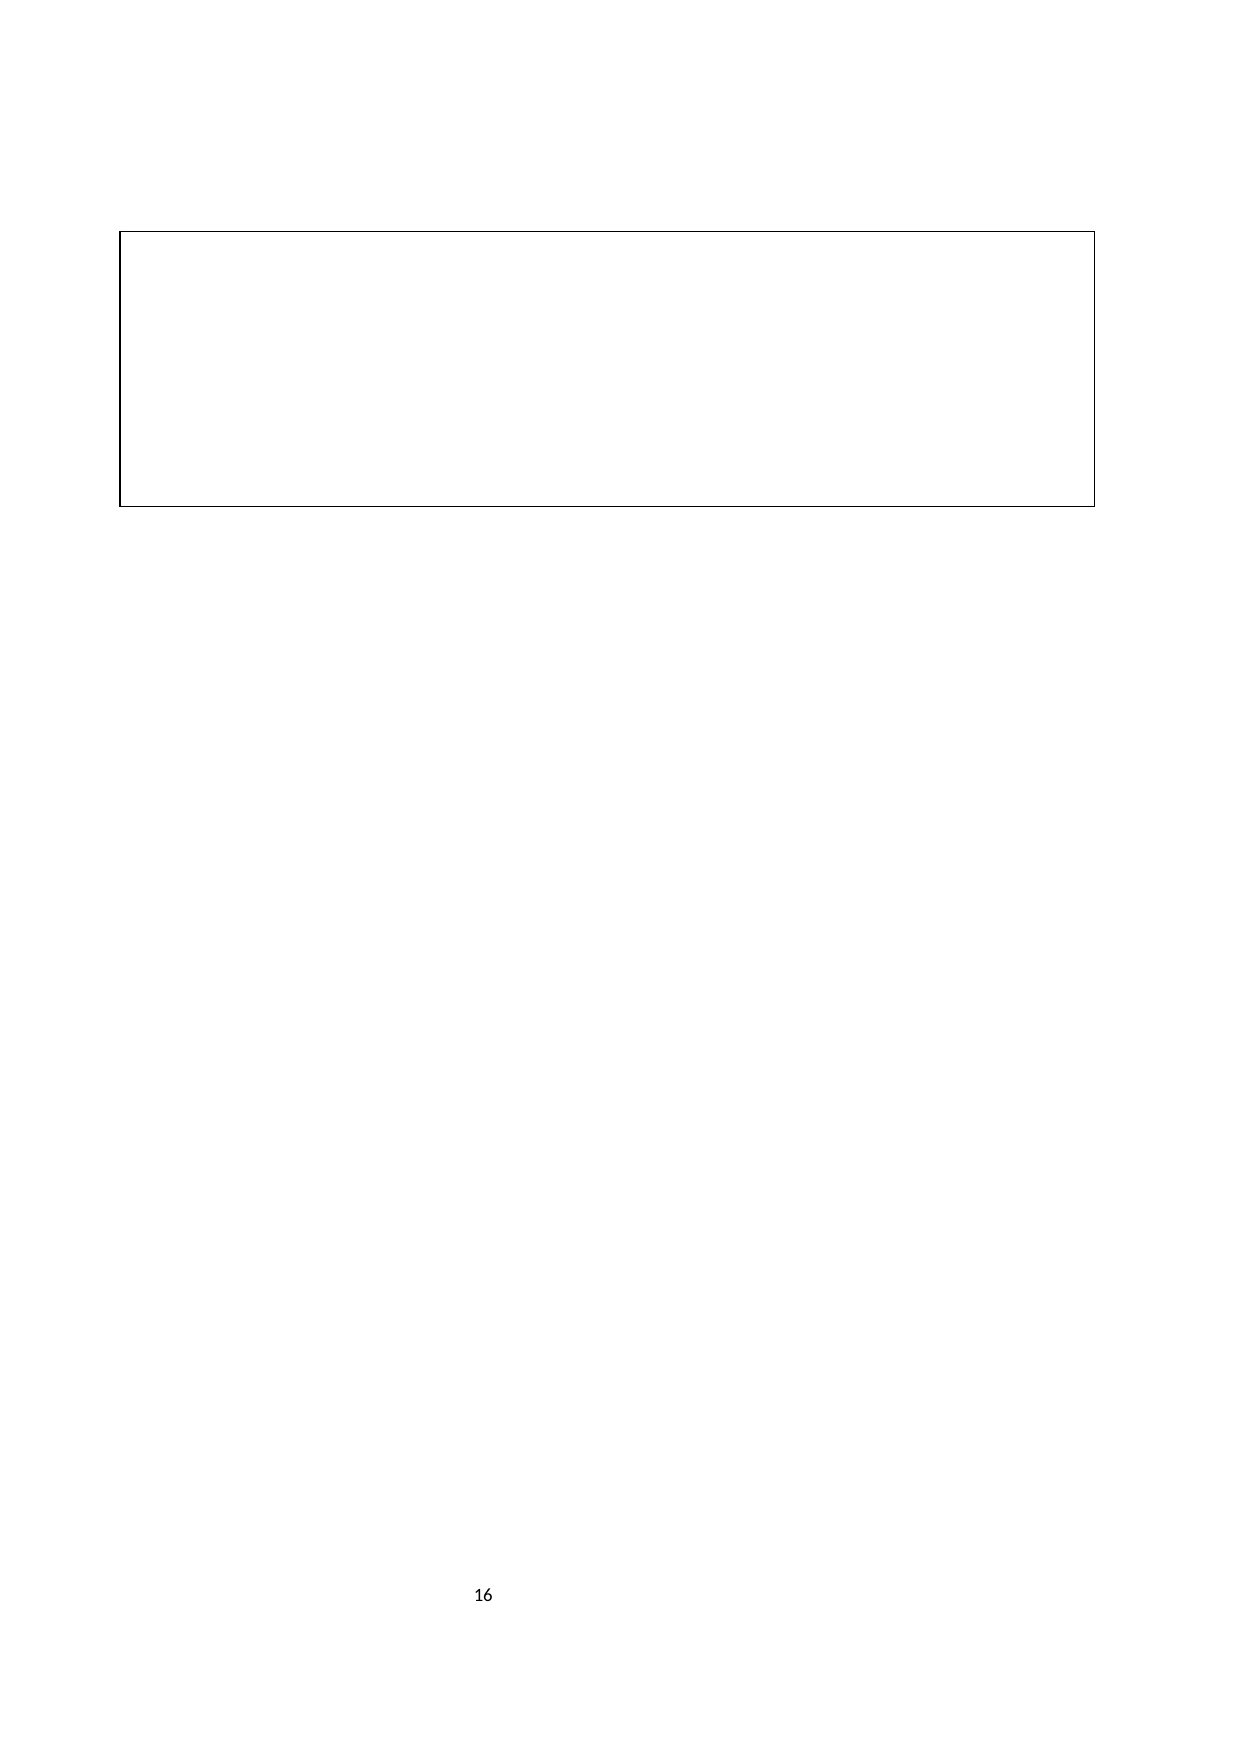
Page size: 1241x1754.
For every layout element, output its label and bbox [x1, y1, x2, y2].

table_header [121, 232, 1094, 506]
